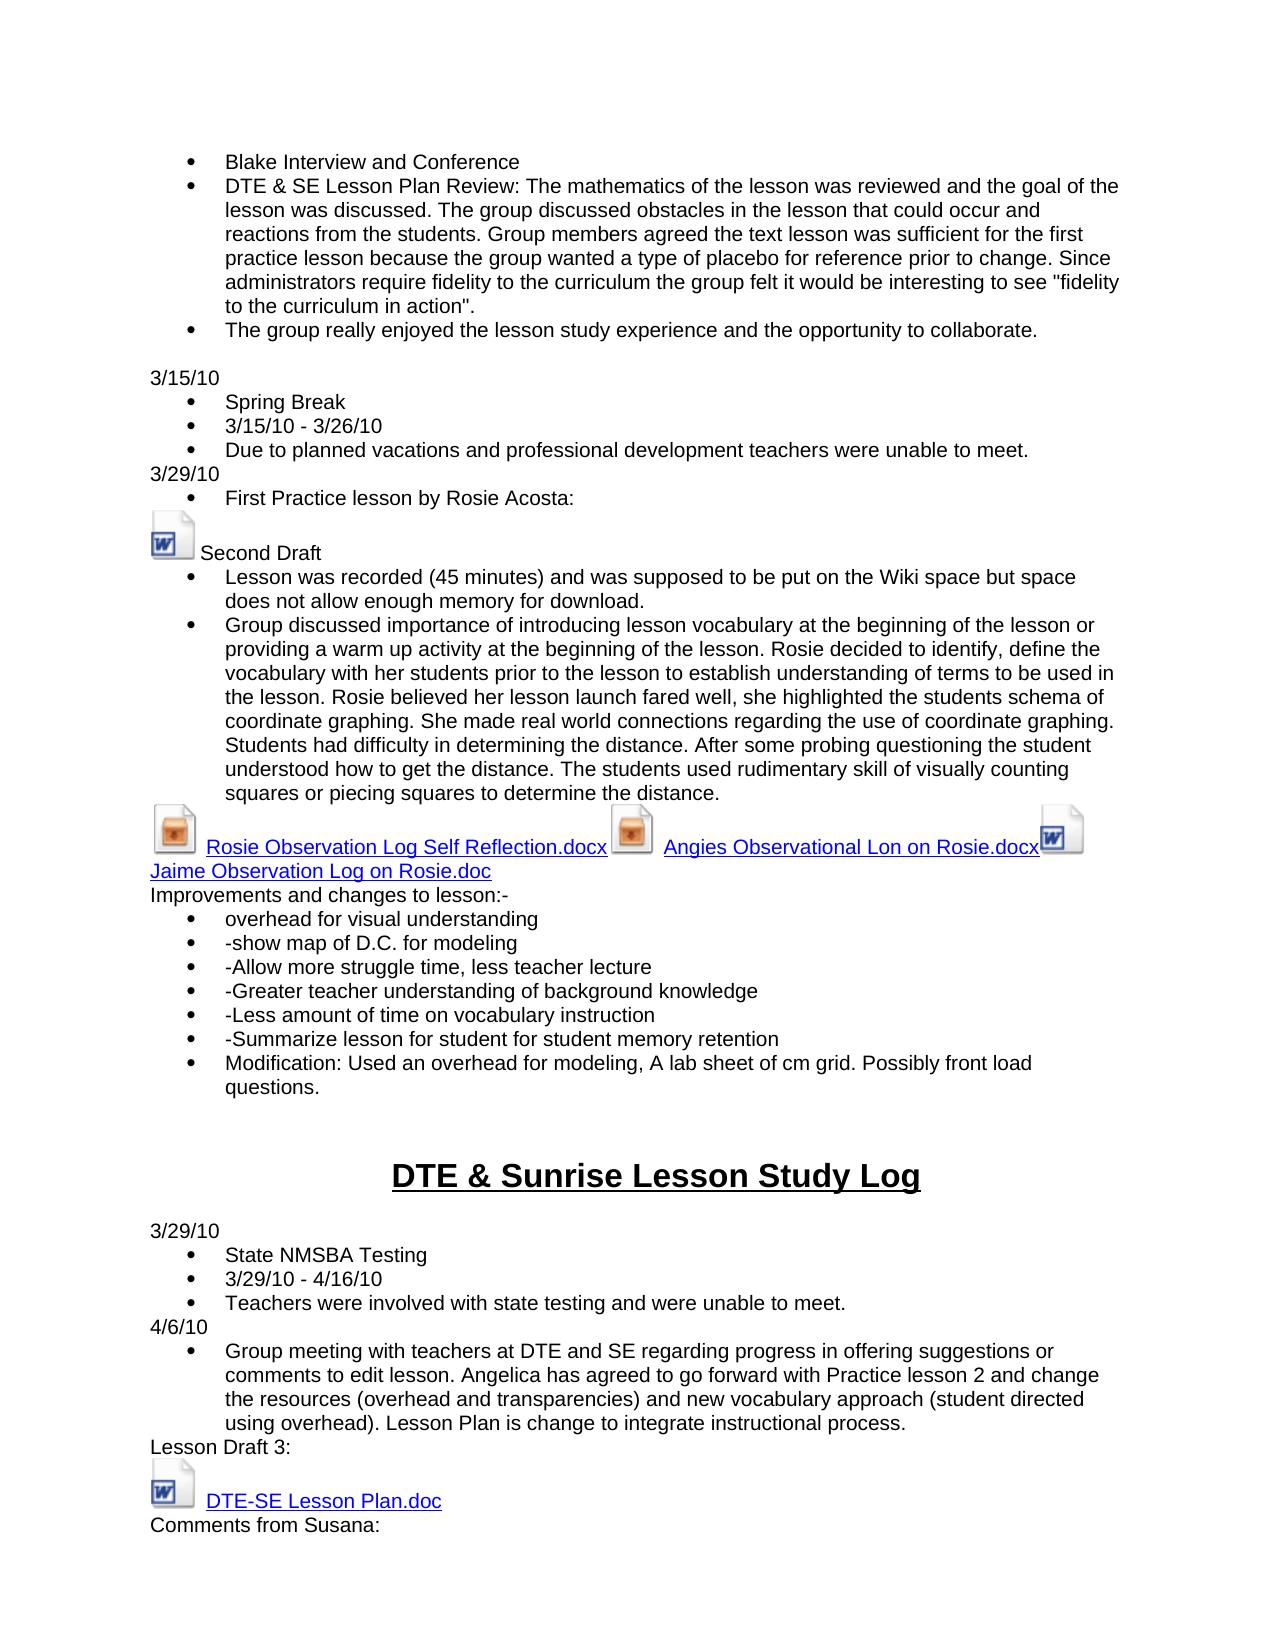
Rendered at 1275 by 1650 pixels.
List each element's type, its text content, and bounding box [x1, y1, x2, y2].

list DTE & SE Lesson Plan Review: The mathematics of the lesson was reviewed and the goal of the lesson was discussed. The group discussed obstacles in the lesson that could occur and reactions from the students. Group members agreed the text lesson was sufficient for the first practice lesson because the group wanted a type of placebo for reference prior to change. Since administrators require fidelity to the curriculum the group felt it would be interesting to see "fidelity to the curriculum in action". [187, 174, 1125, 318]
list -Allow more struggle time, less teacher lecture [187, 955, 1125, 979]
list The group really enjoyed the lesson study experience and the opportunity to collaborate. [187, 318, 1125, 342]
list -show map of D.C. for modeling [187, 931, 1125, 955]
text Rosie Observation Log Self Reflection.docx Angies Observational Lon on Rosie.docx Jaime Observation Log on Rosie.doc Improvements and changes to lesson:- [150, 804, 1125, 907]
picture [150, 510, 200, 560]
list Teachers were involved with state testing and were unable to meet. [187, 1291, 1125, 1315]
list 3/29/10 - 4/16/10 [187, 1267, 1125, 1291]
text 3/29/10 [150, 1219, 1125, 1243]
list Blake Interview and Conference [187, 150, 1125, 174]
list Group meeting with teachers at DTE and SE regarding progress in offering suggestions or comments to edit lesson. Angelica has agreed to go forward with Practice lesson 2 and change the resources (overhead and transparencies) and new vocabulary approach (student directed using overhead). Lesson Plan is change to integrate instructional process. [187, 1339, 1125, 1435]
picture [150, 1458, 200, 1509]
list overhead for visual understanding [187, 907, 1125, 931]
text DTE & Sunrise Lesson Study Log [187, 1156, 1125, 1195]
list Due to planned vacations and professional development teachers were unable to meet. [187, 438, 1125, 462]
picture [150, 804, 200, 855]
text Second Draft [150, 510, 1125, 564]
list -Less amount of time on vocabulary instruction [187, 1003, 1125, 1027]
list -Greater teacher understanding of background knowledge [187, 979, 1125, 1003]
list Spring Break [187, 390, 1125, 414]
list Group discussed importance of introducing lesson vocabulary at the beginning of the lesson or providing a warm up activity at the beginning of the lesson. Rosie decided to identify, define the vocabulary with her students prior to the lesson to establish understanding of terms to be used in the lesson. Rosie believed her lesson launch fared well, she highlighted the students schema of coordinate graphing. She made real world connections regarding the use of coordinate graphing. Students had difficulty in determining the distance. After some probing questioning the student understood how to get the distance. The students used rudimentary skill of visually counting squares or piecing squares to determine the distance. [187, 612, 1125, 804]
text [150, 1435, 1125, 1537]
text 3/15/10 [150, 342, 1125, 390]
list Lesson was recorded (45 minutes) and was supposed to be put on the Wiki space but space does not allow enough memory for download. [187, 564, 1125, 612]
list 3/15/10 - 3/26/10 [187, 414, 1125, 438]
picture [607, 804, 658, 855]
text 3/29/10 [150, 462, 1125, 486]
list Modification: Used an overhead for modeling, A lab sheet of cm grid. Possibly front load questions. [187, 1051, 1125, 1099]
picture [1039, 804, 1090, 855]
list First Practice lesson by Rosie Acosta: [187, 486, 1125, 510]
list State NMSBA Testing [187, 1243, 1125, 1267]
list -Summarize lesson for student for student memory retention [187, 1027, 1125, 1051]
text 4/6/10 [150, 1315, 1125, 1339]
